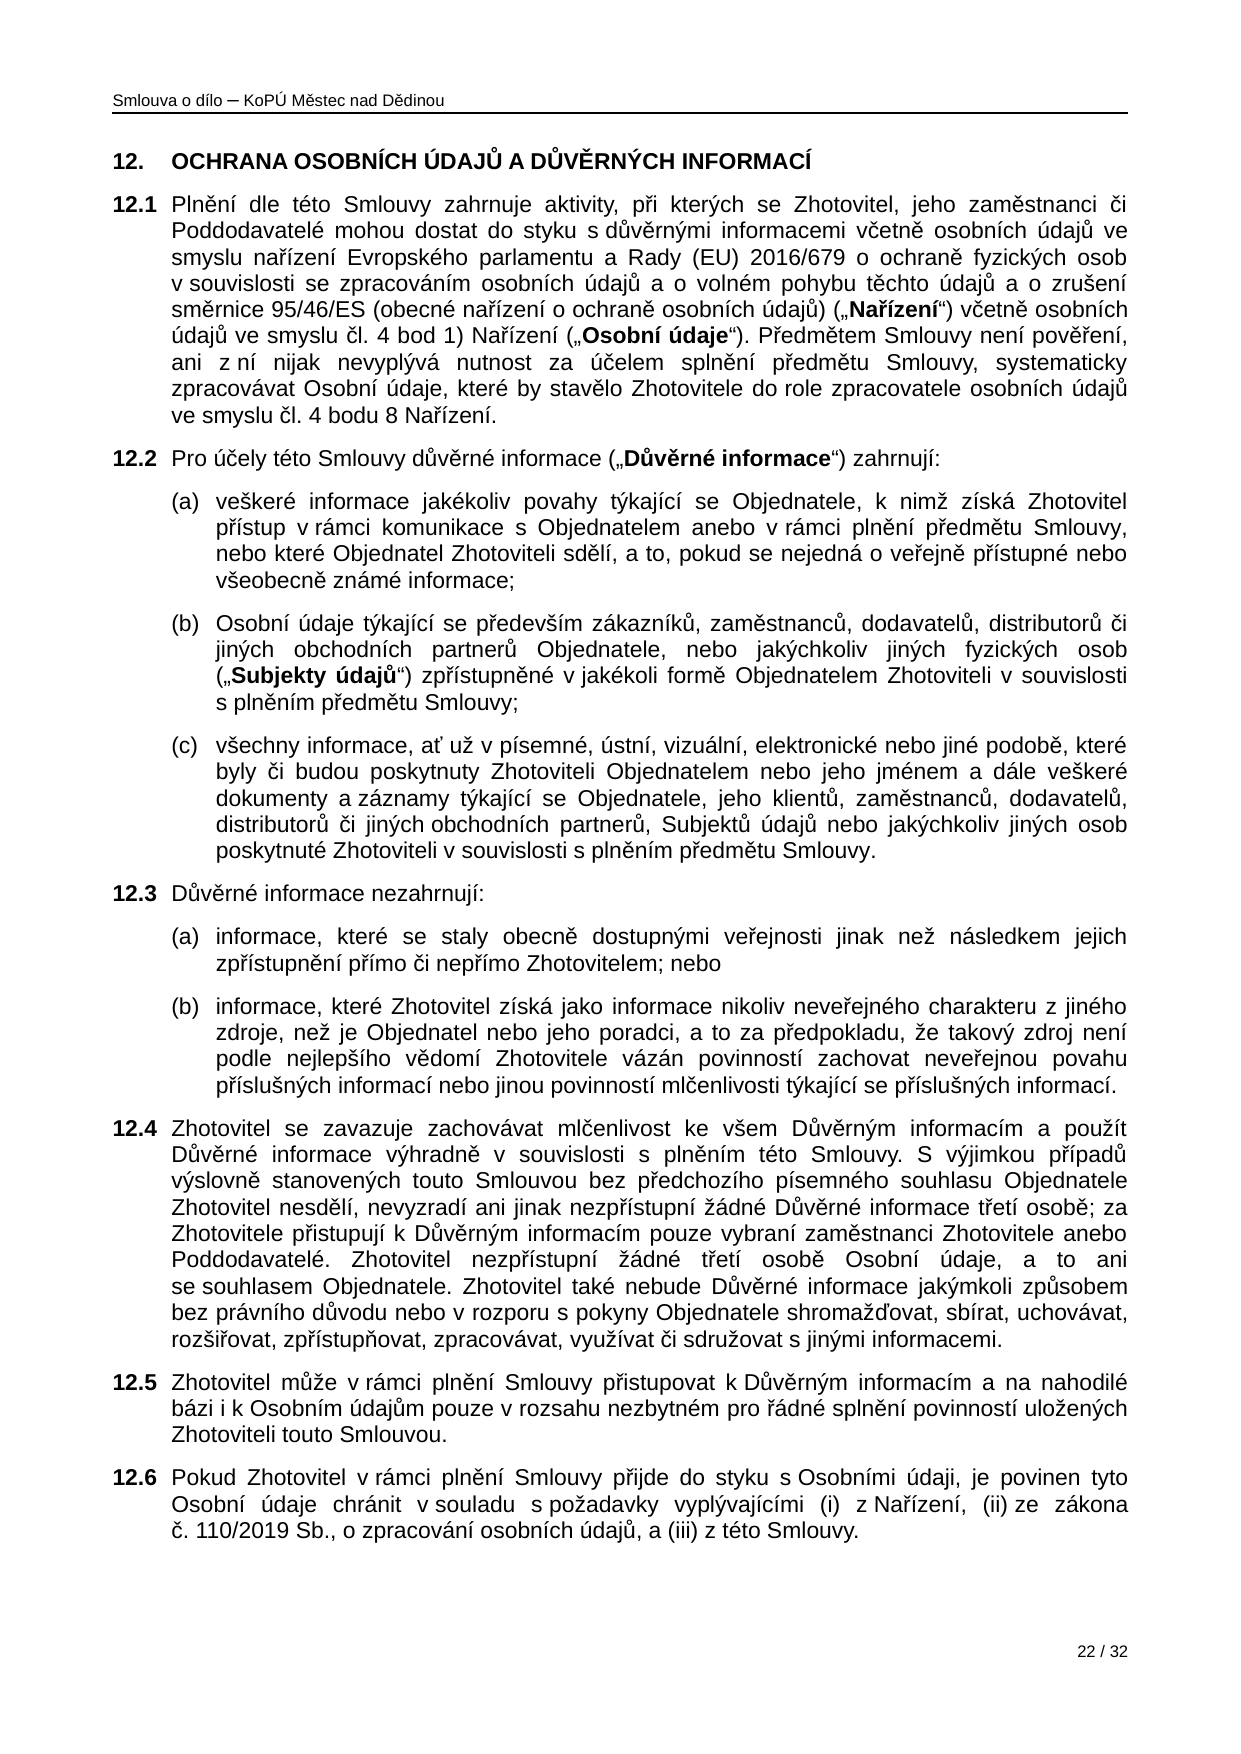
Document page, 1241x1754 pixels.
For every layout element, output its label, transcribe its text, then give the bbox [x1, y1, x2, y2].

text Ochrana osobních údajů a Důvěrných informací [112, 148, 1128, 174]
text Pokud Zhotovitel v rámci plnění Smlouvy přijde do styku s Osobními údaji, je povinen tyto Osobní údaje chránit v souladu s požadavky vyplývajícími (i) z Nařízení, (ii) ze zákona č. 110/2019 Sb., o zpracování osobních údajů, a (iii) z této Smlouvy. [112, 1464, 1128, 1543]
text Zhotovitel se zavazuje zachovávat mlčenlivost ke všem Důvěrným informacím a použít Důvěrné informace výhradně v souvislosti s plněním této Smlouvy. S výjimkou případů výslovně stanovených touto Smlouvou bez předchozího písemného souhlasu Objednatele Zhotovitel nesdělí, nevyzradí ani jinak nezpřístupní žádné Důvěrné informace třetí osobě; za Zhotovitele přistupují k Důvěrným informacím pouze vybraní zaměstnanci Zhotovitele anebo Poddodavatelé. Zhotovitel nezpřístupní žádné třetí osobě Osobní údaje, a to ani se souhlasem Objednatele. Zhotovitel také nebude Důvěrné informace jakýmkoli způsobem bez právního důvodu nebo v rozporu s pokyny Objednatele shromažďovat, sbírat, uchovávat, rozšiřovat, zpřístupňovat, zpracovávat, využívat či sdružovat s jinými informacemi. [112, 1115, 1128, 1352]
text Plnění dle této Smlouvy zahrnuje aktivity, při kterých se Zhotovitel, jeho zaměstnanci či Poddodavatelé mohou dostat do styku s důvěrnými informacemi včetně osobních údajů ve smyslu nařízení Evropského parlamentu a Rady (EU) 2016/679 o ochraně fyzických osob v souvislosti se zpracováním osobních údajů a o volném pohybu těchto údajů a o zrušení směrnice 95/46/ES (obecné nařízení o ochraně osobních údajů) („Nařízení“) včetně osobních údajů ve smyslu čl. 4 bod 1) Nařízení („Osobní údaje“). Předmětem Smlouvy není pověření, ani z ní nijak nevyplývá nutnost za účelem splnění předmětu Smlouvy, systematicky zpracovávat Osobní údaje, které by stavělo Zhotovitele do role zpracovatele osobních údajů ve smyslu čl. 4 bodu 8 Nařízení. [112, 191, 1128, 428]
text Pro účely této Smlouvy důvěrné informace („Důvěrné informace“) zahrnují: [112, 444, 1128, 471]
list informace, které Zhotovitel získá jako informace nikoliv neveřejného charakteru z jiného zdroje, než je Objednatel nebo jeho poradci, a to za předpokladu, že takový zdroj není podle nejlepšího vědomí Zhotovitele vázán povinností zachovat neveřejnou povahu příslušných informací nebo jinou povinností mlčenlivosti týkající se příslušných informací. [171, 993, 1128, 1098]
list veškeré informace jakékoliv povahy týkající se Objednatele, k nimž získá Zhotovitel přístup v rámci komunikace s Objednatelem anebo v rámci plnění předmětu Smlouvy, nebo které Objednatel Zhotoviteli sdělí, a to, pokud se nejedná o veřejně přístupné nebo všeobecně známé informace; [171, 488, 1128, 593]
text Důvěrné informace nezahrnují: [112, 880, 1128, 907]
text Zhotovitel může v rámci plnění Smlouvy přistupovat k Důvěrným informacím a na nahodilé bázi i k Osobním údajům pouze v rozsahu nezbytném pro řádné splnění povinností uložených Zhotoviteli touto Smlouvou. [112, 1368, 1128, 1448]
list informace, které se staly obecně dostupnými veřejnosti jinak než následkem jejich zpřístupnění přímo či nepřímo Zhotovitelem; nebo [171, 923, 1128, 976]
text Osobní údaje týkající se především zákazníků, zaměstnanců, dodavatelů, distributorů či jiných obchodních partnerů Objednatele, nebo jakýchkoliv jiných fyzických osob („Subjekty údajů“) zpřístupněné v jakékoli formě Objednatelem Zhotoviteli v souvislosti s plněním předmětu Smlouvy; [171, 610, 1128, 715]
text všechny informace, ať už v písemné, ústní, vizuální, elektronické nebo jiné podobě, které byly či budou poskytnuty Zhotoviteli Objednatelem nebo jeho jménem a dále veškeré dokumenty a záznamy týkající se Objednatele, jeho klientů, zaměstnanců, dodavatelů, distributorů či jiných obchodních partnerů, Subjektů údajů nebo jakýchkoliv jiných osob poskytnuté Zhotoviteli v souvislosti s plněním předmětu Smlouvy. [171, 732, 1128, 863]
